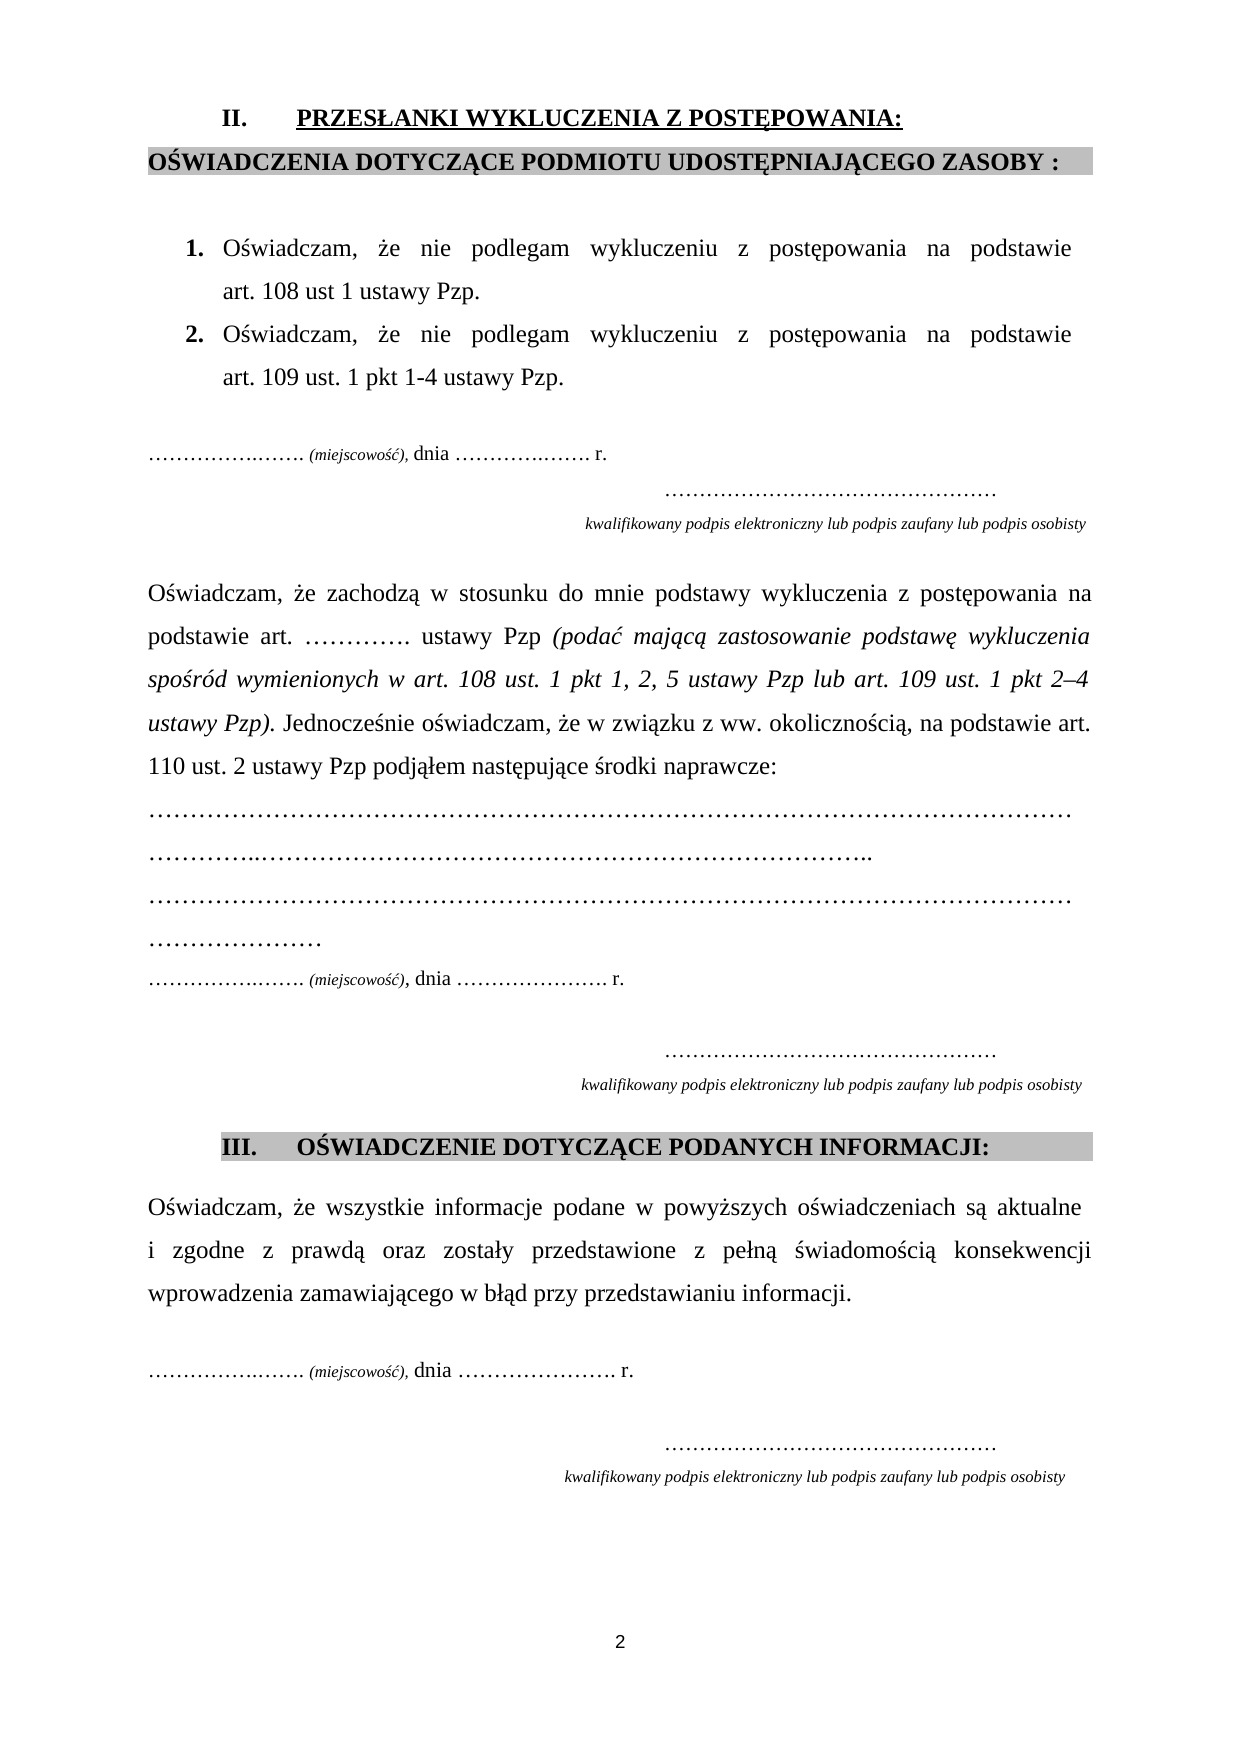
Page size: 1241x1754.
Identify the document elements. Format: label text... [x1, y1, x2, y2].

text Oświadczam, że wszystkie informacje podane w powyższych oświadczeniach są aktualne i zgodne z prawdą oraz zostały przedstawione z pełną świadomością konsekwencji wprowadzenia zamawiającego w błąd przy przedstawianiu informacji. [148, 1192, 1093, 1307]
text ………………………………………… [148, 1038, 1093, 1062]
list Oświadczam, że nie podlegam wykluczeniu z postępowania na podstawie art. 109 ust. 1 pkt 1-4 ustawy Pzp. [185, 319, 1093, 391]
text kwalifikowany podpis elektroniczny lub podpis zaufany lub podpis osobisty [148, 1074, 1093, 1094]
list OŚWIADCZENIE DOTYCZĄCE PODANYCH INFORMACJI: [221, 1132, 1093, 1161]
text ………………………………………… [148, 477, 1093, 501]
text Oświadczam, że zachodzą w stosunku do mnie podstawy wykluczenia z postępowania na podstawie art. …………. ustawy Pzp (podać mającą zastosowanie podstawę wykluczenia spośród wymienionych w art. 108 ust. 1 pkt 1, 2, 5 ustawy Pzp lub art. 109 ust. 1 pkt 2‒4 ustawy Pzp). Jednocześnie oświadczam, że w związku z ww. okolicznością, na podstawie art. 110 ust. 2 ustawy Pzp podjąłem następujące środki naprawcze: [148, 578, 1093, 779]
text kwalifikowany podpis elektroniczny lub podpis zaufany lub podpis osobisty [148, 513, 1093, 533]
list Oświadczam, że nie podlegam wykluczeniu z postępowania na podstawie art. 108 ust 1 ustawy Pzp. [185, 233, 1093, 305]
text …………….……. (miejscowość), dnia …………………. r. [148, 1357, 1093, 1382]
text ………………………………………… [148, 1431, 1093, 1455]
text ……………………………………………………………………………………………………………..………………………………………………………………..…………………………………………………………………………………………………………………… [148, 794, 1093, 952]
list PRZESŁANKI WYKLUCZENIA Z POSTĘPOWANIA: [221, 103, 1093, 132]
text …………….……. (miejscowość), dnia ………….……. r. [148, 441, 1093, 465]
text kwalifikowany podpis elektroniczny lub podpis zaufany lub podpis osobisty [148, 1467, 1093, 1486]
text OŚWIADCZENIA DOTYCZĄCE PODMIOTU UDOSTĘPNIAJĄCEGO ZASOBY : [148, 147, 1093, 175]
text …………….……. (miejscowość), dnia …………………. r. [148, 966, 1093, 990]
